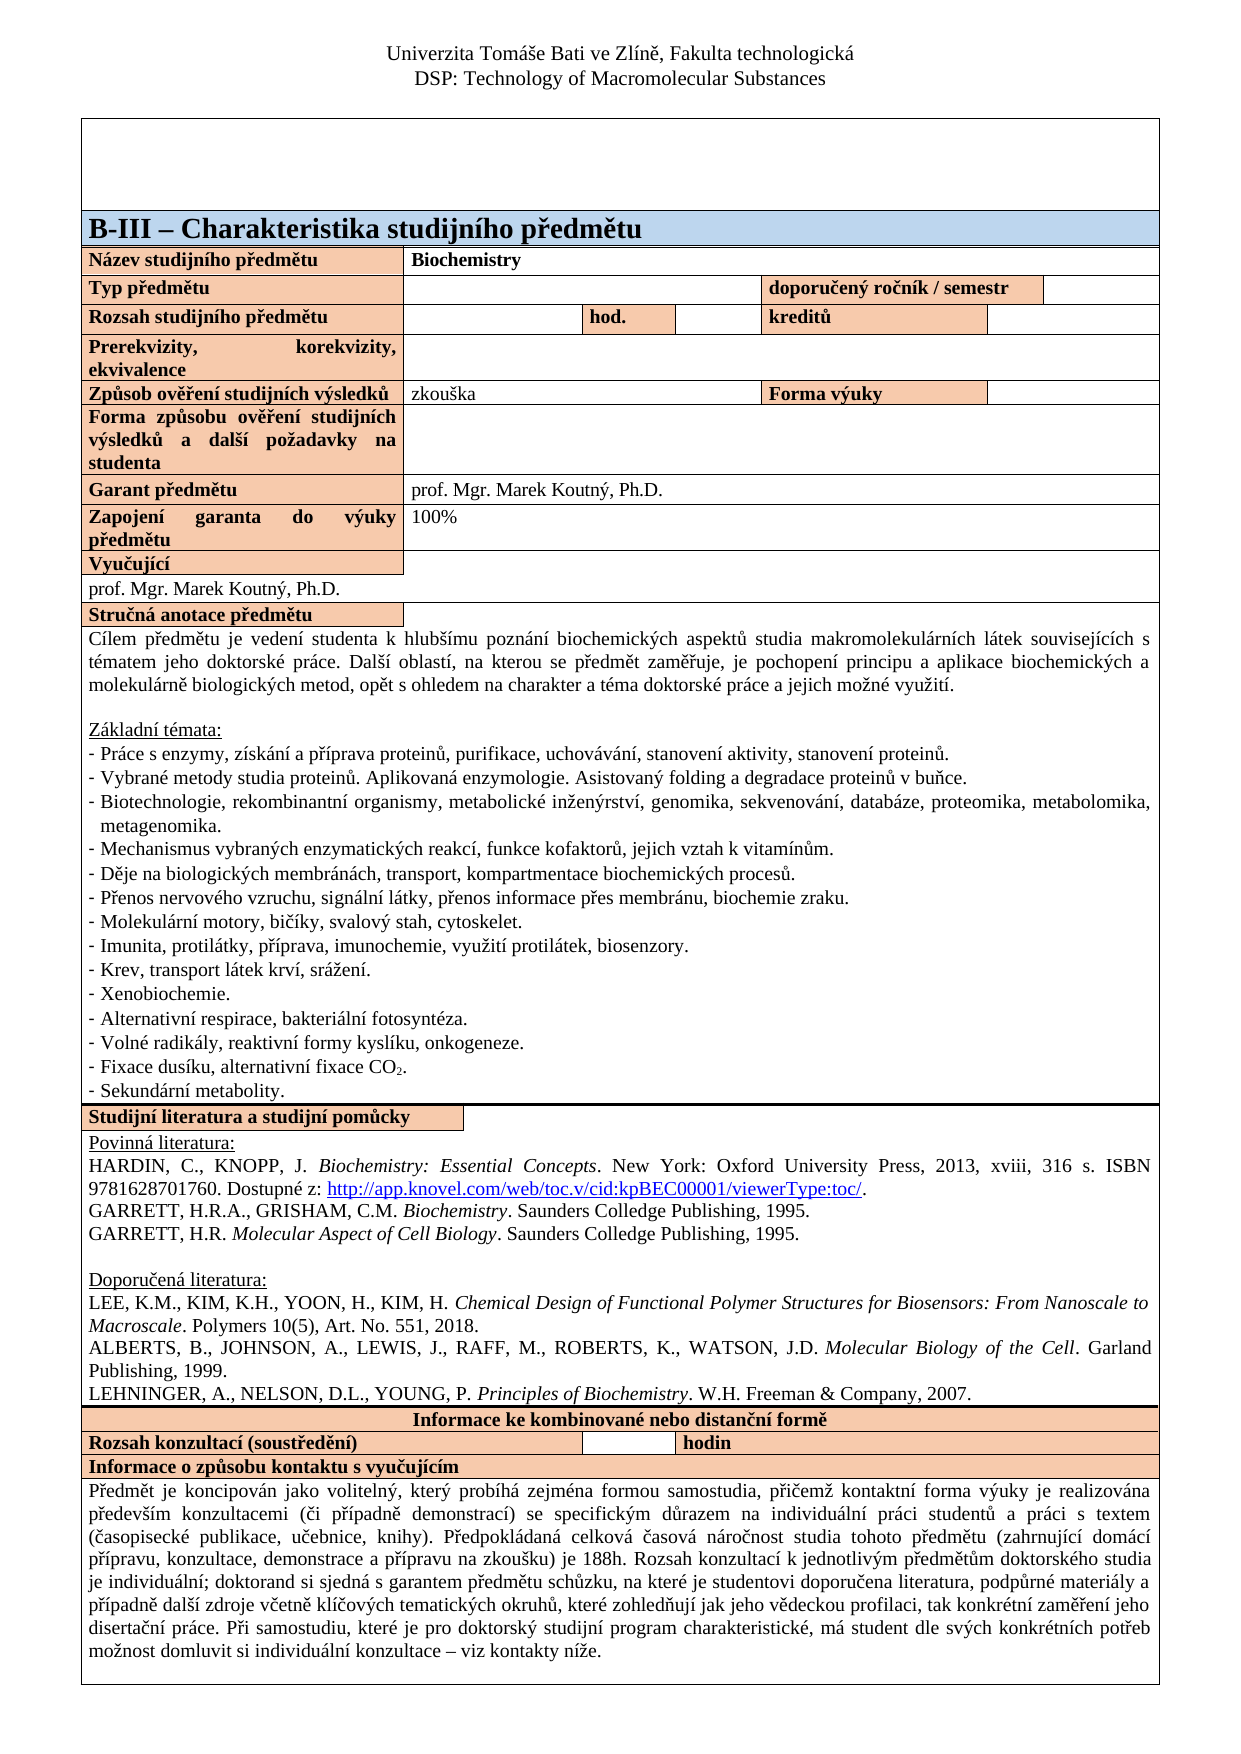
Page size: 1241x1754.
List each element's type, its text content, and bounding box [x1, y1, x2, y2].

table_cell [404, 276, 761, 304]
table_cell [1044, 276, 1159, 304]
table_cell Prerekvizity, korekvizity, ekvivalence [82, 335, 403, 380]
table_cell Rozsah konzultací (soustředění) [82, 1432, 582, 1454]
table_cell [464, 1106, 1159, 1130]
table_cell Vyučující [82, 551, 403, 574]
table_cell [404, 603, 1159, 626]
table_cell Způsob ověření studijních výsledků [82, 381, 403, 404]
table_cell Stručná anotace předmětu [82, 603, 403, 626]
table_cell 100% [404, 505, 1159, 550]
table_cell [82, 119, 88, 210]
table_cell kreditů [762, 305, 987, 334]
table_cell Biochemistry [404, 248, 1159, 274]
table_cell Typ předmětu [82, 276, 403, 304]
table_cell Název studijního předmětu [82, 248, 403, 274]
table_cell Forma způsobu ověření studijních výsledků a další požadavky na studenta [82, 405, 403, 474]
table_cell [988, 381, 1159, 404]
table_cell [404, 335, 1159, 380]
table_cell Forma výuky [762, 381, 987, 404]
table_cell B-III – Charakteristika studijního předmětu [82, 211, 1159, 245]
table_cell Informace ke kombinované nebo distanční formě [82, 1405, 1159, 1431]
table_cell Informace o způsobu kontaktu s vyučujícím [82, 1455, 1159, 1478]
table_cell [404, 405, 1159, 474]
table_cell zkouška [404, 381, 761, 404]
table_cell prof. Mgr. Marek Koutný, Ph.D. [404, 475, 1159, 504]
table_cell Zapojení garanta do výuky předmětu [82, 505, 403, 550]
table_cell hod. [583, 305, 675, 334]
table_cell prof. Mgr. Marek Koutný, Ph.D. [82, 574, 1159, 602]
table_cell [583, 1432, 675, 1454]
table_cell doporučený ročník / semestr [762, 276, 1043, 304]
table_cell [404, 305, 582, 334]
table_cell [988, 305, 1159, 334]
table_cell [404, 551, 1159, 574]
table_cell Studijní literatura a studijní pomůcky [82, 1106, 463, 1130]
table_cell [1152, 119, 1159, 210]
table_cell Garant předmětu [82, 475, 403, 504]
table_cell Povinná literatura: HARDIN, C., KNOPP, J. Biochemistry: Essential Concepts. New York: Oxford University Press, 2013, xviii, 316 s. ISBN 9781628701760. Dostupné z: http://app.knovel.com/web/toc.v/cid:kpBEC00001/viewerType:toc/. GARRETT, H.R.A., GRISHAM, C.M. Biochemistry. Saunders Colledge Publishing, 1995. GARRETT, H.R. Molecular Aspect of Cell Biology. Saunders Colledge Publishing, 1995. Doporučená literatura: Lee, K.M., Kim, K.H., Yoon, H., Kim, H. Chemical Design of Functional Polymer Structures for Biosensors: From Nanoscale to Macroscale. Polymers 10(5), Art. No. 551, 2018. ALBERTS, B., JOHNSON, A., LEWIS, J., RAFF, M., ROBERTS, K., WATSON, J.D. Molecular Biology of the Cell. Garland Publishing, 1999. LEHNINGER, A., NELSON, D.L., YOUNG, P. Principles of Biochemistry. W.H. Freeman & Company, 2007. [82, 1130, 1159, 1405]
table_cell Cílem předmětu je vedení studenta k hlubšímu poznání biochemických aspektů studia makromolekulárních látek souvisejících s tématem jeho doktorské práce. Další oblastí, na kterou se předmět zaměřuje, je pochopení principu a aplikace biochemických a molekulárně biologických metod, opět s ohledem na charakter a téma doktorské práce a jejich možné využití. Základní témata: Práce s enzymy, získání a příprava proteinů, purifikace, uchovávání, stanovení aktivity, stanovení proteinů. Vybrané metody studia proteinů. Aplikovaná enzymologie. Asistovaný folding a degradace proteinů v buňce. Biotechnologie, rekombinantní organismy, metabolické inženýrství, genomika, sekvenování, databáze, proteomika, metabolomika, metagenomika. Mechanismus vybraných enzymatických reakcí, funkce kofaktorů, jejich vztah k vitamínům. Děje na biologických membránách, transport, kompartmentace biochemických procesů. Přenos nervového vzruchu, signální látky, přenos informace přes membránu, biochemie zraku. Molekulární motory, bičíky, svalový stah, cytoskelet. Imunita, protilátky, příprava, imunochemie, využití protilátek, biosenzory. Krev, transport látek krví, srážení. Xenobiochemie. Alternativní respirace, bakteriální fotosyntéza. Volné radikály, reaktivní formy kyslíku, onkogeneze. Fixace dusíku, alternativní fixace CO2. Sekundární metabolity. [82, 626, 1159, 1102]
table_cell hodin [676, 1431, 1159, 1454]
table_cell [676, 305, 761, 334]
table_cell Rozsah studijního předmětu [82, 305, 403, 334]
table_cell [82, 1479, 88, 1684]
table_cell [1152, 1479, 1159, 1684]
